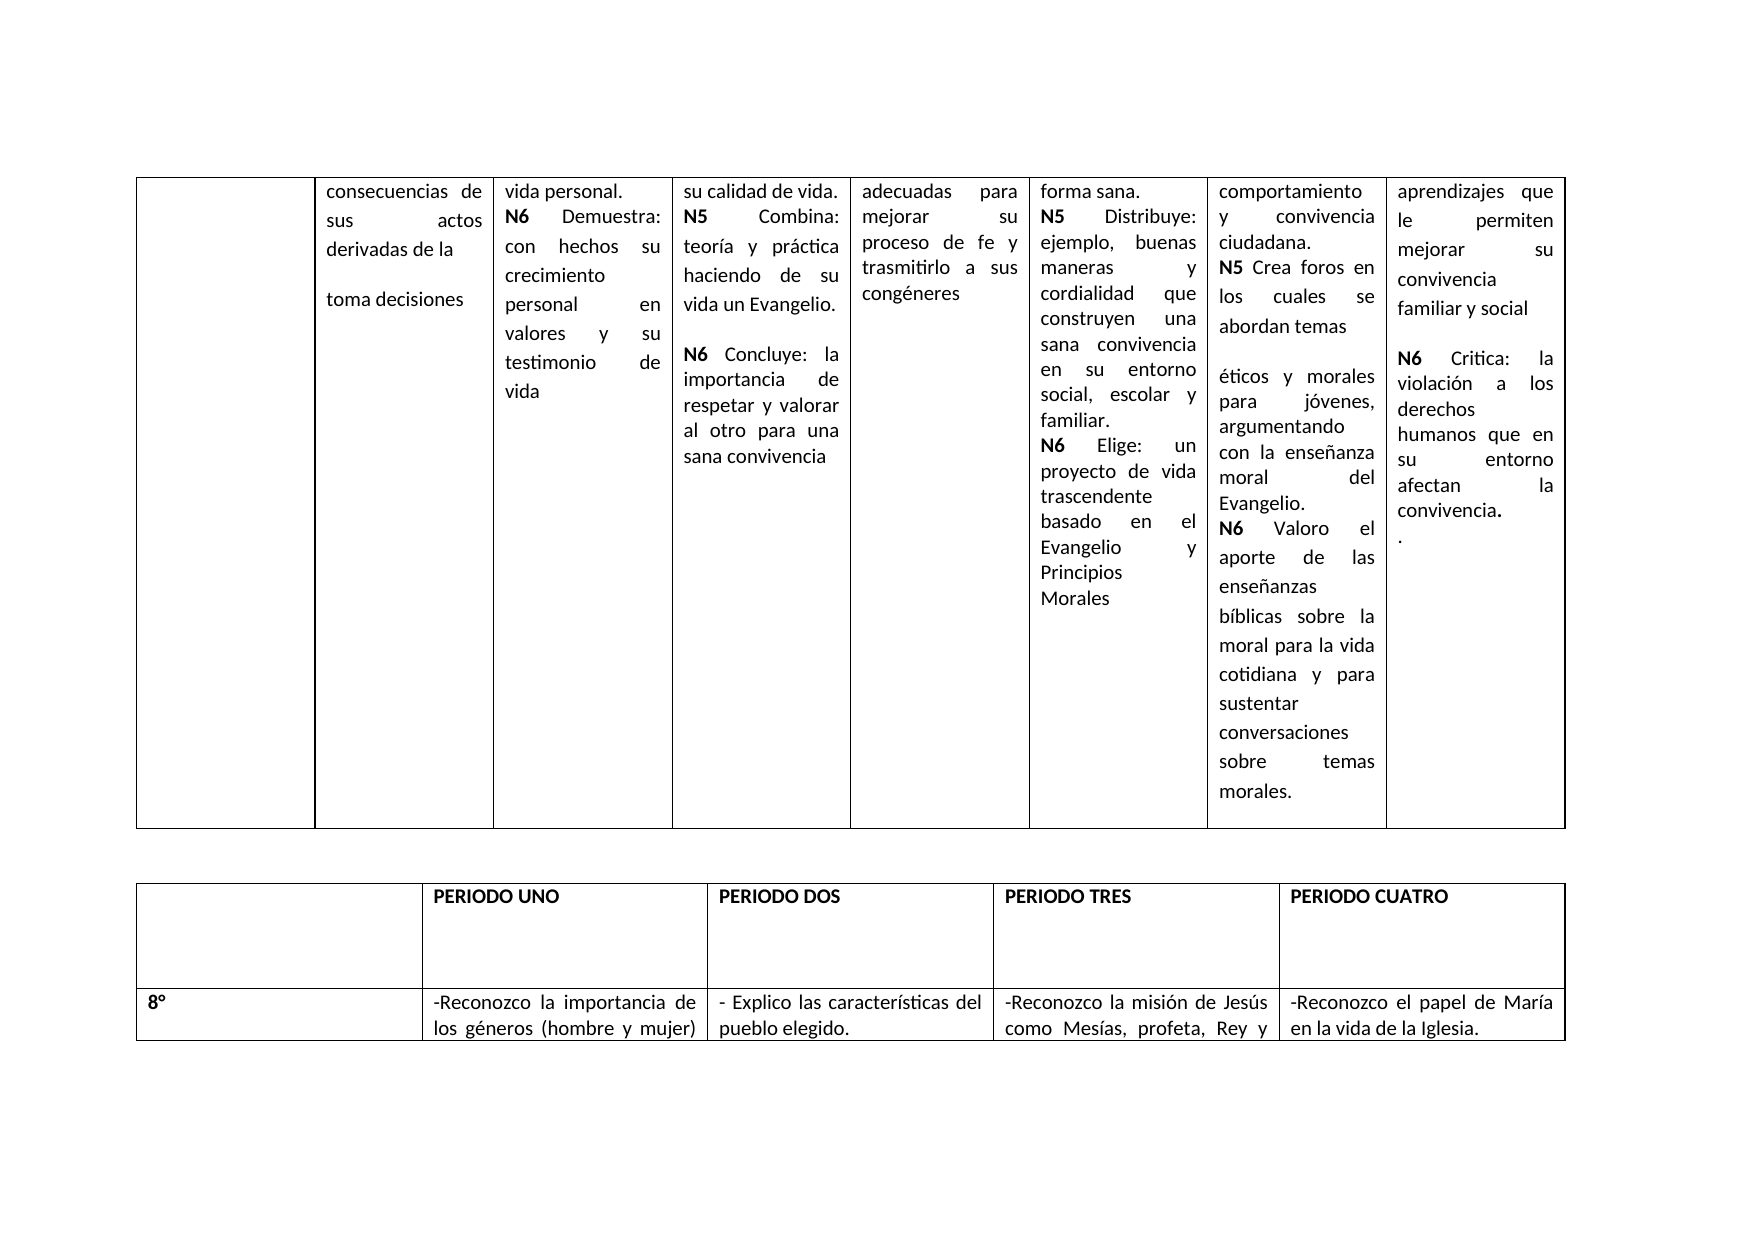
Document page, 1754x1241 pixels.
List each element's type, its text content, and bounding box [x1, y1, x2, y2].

table_header PERIODO UNO [423, 884, 707, 988]
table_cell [137, 178, 314, 828]
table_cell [673, 178, 850, 828]
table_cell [494, 178, 672, 828]
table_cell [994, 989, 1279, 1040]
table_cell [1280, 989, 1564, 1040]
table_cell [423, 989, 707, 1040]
table_header PERIODO TRES [994, 884, 1279, 988]
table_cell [851, 178, 1029, 828]
table_header PERIODO CUATRO [1280, 884, 1564, 988]
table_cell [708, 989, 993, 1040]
table_cell 8° [137, 989, 422, 1040]
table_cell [1208, 178, 1386, 828]
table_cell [1387, 178, 1564, 828]
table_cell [1030, 178, 1207, 828]
table_header PERIODO DOS [708, 884, 993, 988]
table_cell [316, 178, 493, 828]
table_header [137, 884, 422, 988]
